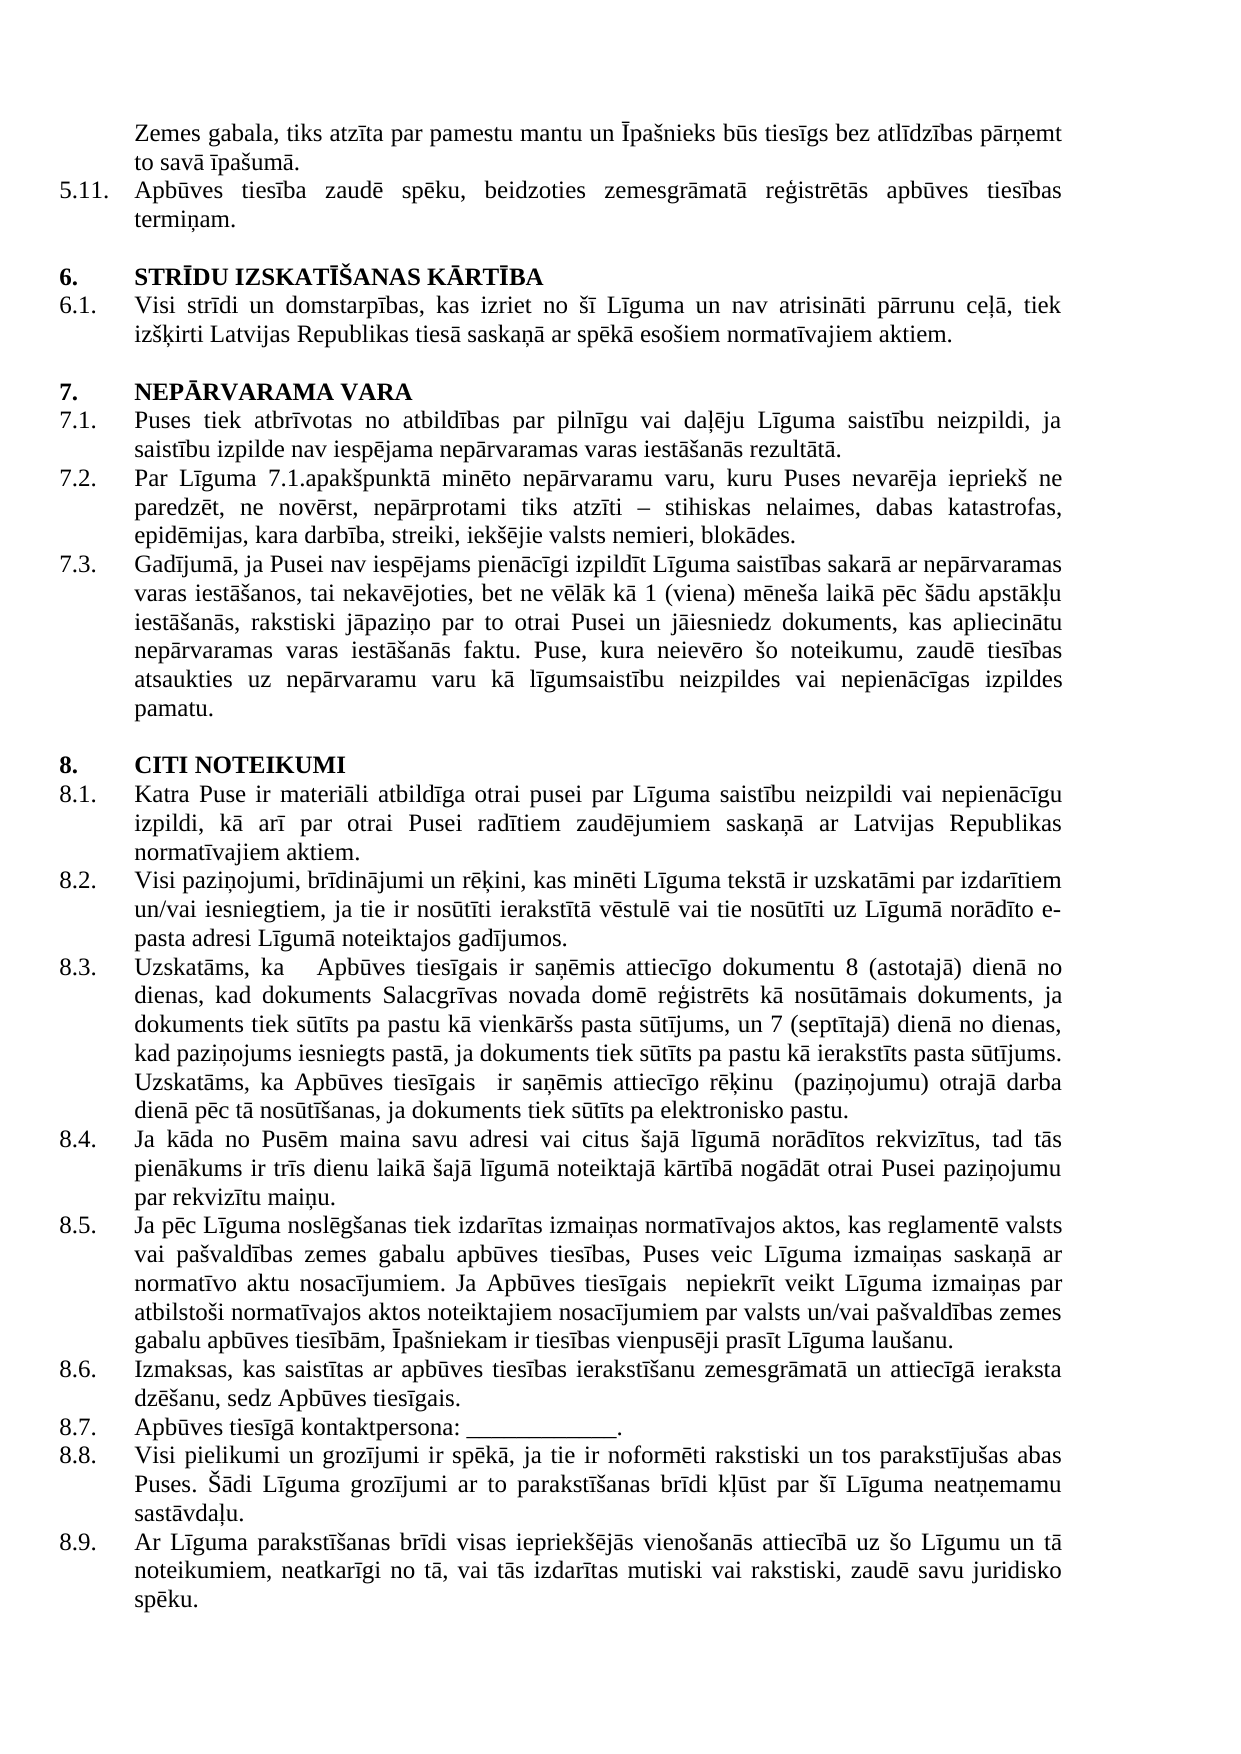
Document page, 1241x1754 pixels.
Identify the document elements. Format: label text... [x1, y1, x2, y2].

list Izmaksas, kas saistītas ar apbūves tiesības ierakstīšanu zemesgrāmatā un attiecīgā ieraksta dzēšanu, sedz Apbūves tiesīgais. [59, 1354, 1063, 1412]
list Katra Puse ir materiāli atbildīga otrai pusei par Līguma saistību neizpildi vai nepienācīgu izpildi, kā arī par otrai Pusei radītiem zaudējumiem saskaņā ar Latvijas Republikas normatīvajiem aktiem. [59, 779, 1063, 866]
list Ar Līguma parakstīšanas brīdi visas iepriekšējās vienošanās attiecībā uz šo Līgumu un tā noteikumiem, neatkarīgi no tā, vai tās izdarītas mutiski vai rakstiski, zaudē savu juridisko spēku. [59, 1527, 1063, 1613]
list Visi strīdi un domstarpības, kas izriet no šī Līguma un nav atrisināti pārrunu ceļā, tiek izšķirti Latvijas Republikas tiesā saskaņā ar spēkā esošiem normatīvajiem aktiem. [59, 291, 1063, 348]
list STRĪDU IZSKATĪŠANAS KĀRTĪBA [59, 262, 1063, 291]
list Par Līguma 7.1.apakšpunktā minēto nepārvaramu varu, kuru Puses nevarēja iepriekš ne paredzēt, ne novērst, nepārprotami tiks atzīti – stihiskas nelaimes, dabas katastrofas, epidēmijas, kara darbība, streiki, iekšējie valsts nemieri, blokādes. [59, 463, 1063, 549]
list Visi paziņojumi, brīdinājumi un rēķini, kas minēti Līguma tekstā ir uzskatāmi par izdarītiem un/vai iesniegtiem, ja tie ir nosūtīti ierakstītā vēstulē vai tie nosūtīti uz Līgumā norādīto e-pasta adresi Līgumā noteiktajos gadījumos. [59, 866, 1063, 952]
list Ja pēc Līguma noslēgšanas tiek izdarītas izmaiņas normatīvajos aktos, kas reglamentē valsts vai pašvaldības zemes gabalu apbūves tiesības, Puses veic Līguma izmaiņas saskaņā ar normatīvo aktu nosacījumiem. Ja Apbūves tiesīgais nepiekrīt veikt Līguma izmaiņas par atbilstoši normatīvajos aktos noteiktajiem nosacījumiem par valsts un/vai pašvaldības zemes gabalu apbūves tiesībām, Īpašniekam ir tiesības vienpusēji prasīt Līguma laušanu. [59, 1211, 1063, 1354]
list NOTEIKUMI [59, 751, 1063, 779]
list Uzskatāms, ka Apbūves tiesīgais ir saņēmis attiecīgo dokumentu 8 (astotajā) dienā no dienas, kad dokuments Salacgrīvas novada domē reģistrēts kā nosūtāmais dokuments, ja dokuments tiek sūtīts pa pastu kā vienkāršs pasta sūtījums, un 7 (septītajā) dienā no dienas, kad paziņojums iesniegts pastā, ja dokuments tiek sūtīts pa pastu kā ierakstīts pasta sūtījums. Uzskatāms, ka Apbūves tiesīgais ir saņēmis attiecīgo rēķinu (paziņojumu) otrajā darba dienā pēc tā nosūtīšanas, ja dokuments tiek sūtīts pa elektronisko pastu. [59, 952, 1063, 1124]
list Gadījumā, ja Pusei nav iespējams pienācīgi izpildīt Līguma saistības sakarā ar nepārvaramas varas iestāšanos, tai nekavējoties, bet ne vēlāk kā 1 (viena) mēneša laikā pēc šādu apstākļu iestāšanās, rakstiski jāpaziņo par to otrai Pusei un jāiesniedz dokuments, kas apliecinātu nepārvaramas varas iestāšanās faktu. Puse, kura neievēro šo noteikumu, zaudē tiesības atsaukties uz nepārvaramu varu kā līgumsaistību neizpildes vai nepienācīgas izpildes pamatu. [59, 549, 1063, 722]
list Apbūves tiesība zaudē spēku, beidzoties zemesgrāmatā reģistrētās apbūves tiesības termiņam. [59, 176, 1063, 233]
list Apbūves tiesīgā kontaktpersona: ____________. [59, 1412, 1063, 1441]
list Puses tiek atbrīvotas no atbildības par pilnīgu vai daļēju Līguma saistību neizpildi, ja saistību izpilde nav iespējama nepārvaramas varas iestāšanās rezultātā. [59, 406, 1063, 463]
list Ja kāda no Pusēm maina savu adresi vai citus šajā līgumā norādītos rekvizītus, tad tās pienākums ir trīs dienu laikā šajā līgumā noteiktajā kārtībā nogādāt otrai Pusei paziņojumu par rekvizītu maiņu. [59, 1124, 1063, 1211]
list NEPĀRVARAMA VARA [59, 377, 1063, 406]
list Visi pielikumi un grozījumi ir spēkā, ja tie ir noformēti rakstiski un tos parakstījušas abas Puses. Šādi Līguma grozījumi ar to parakstīšanas brīdi kļūst par šī Līguma neatņemamu sastāvdaļu. [59, 1441, 1063, 1527]
